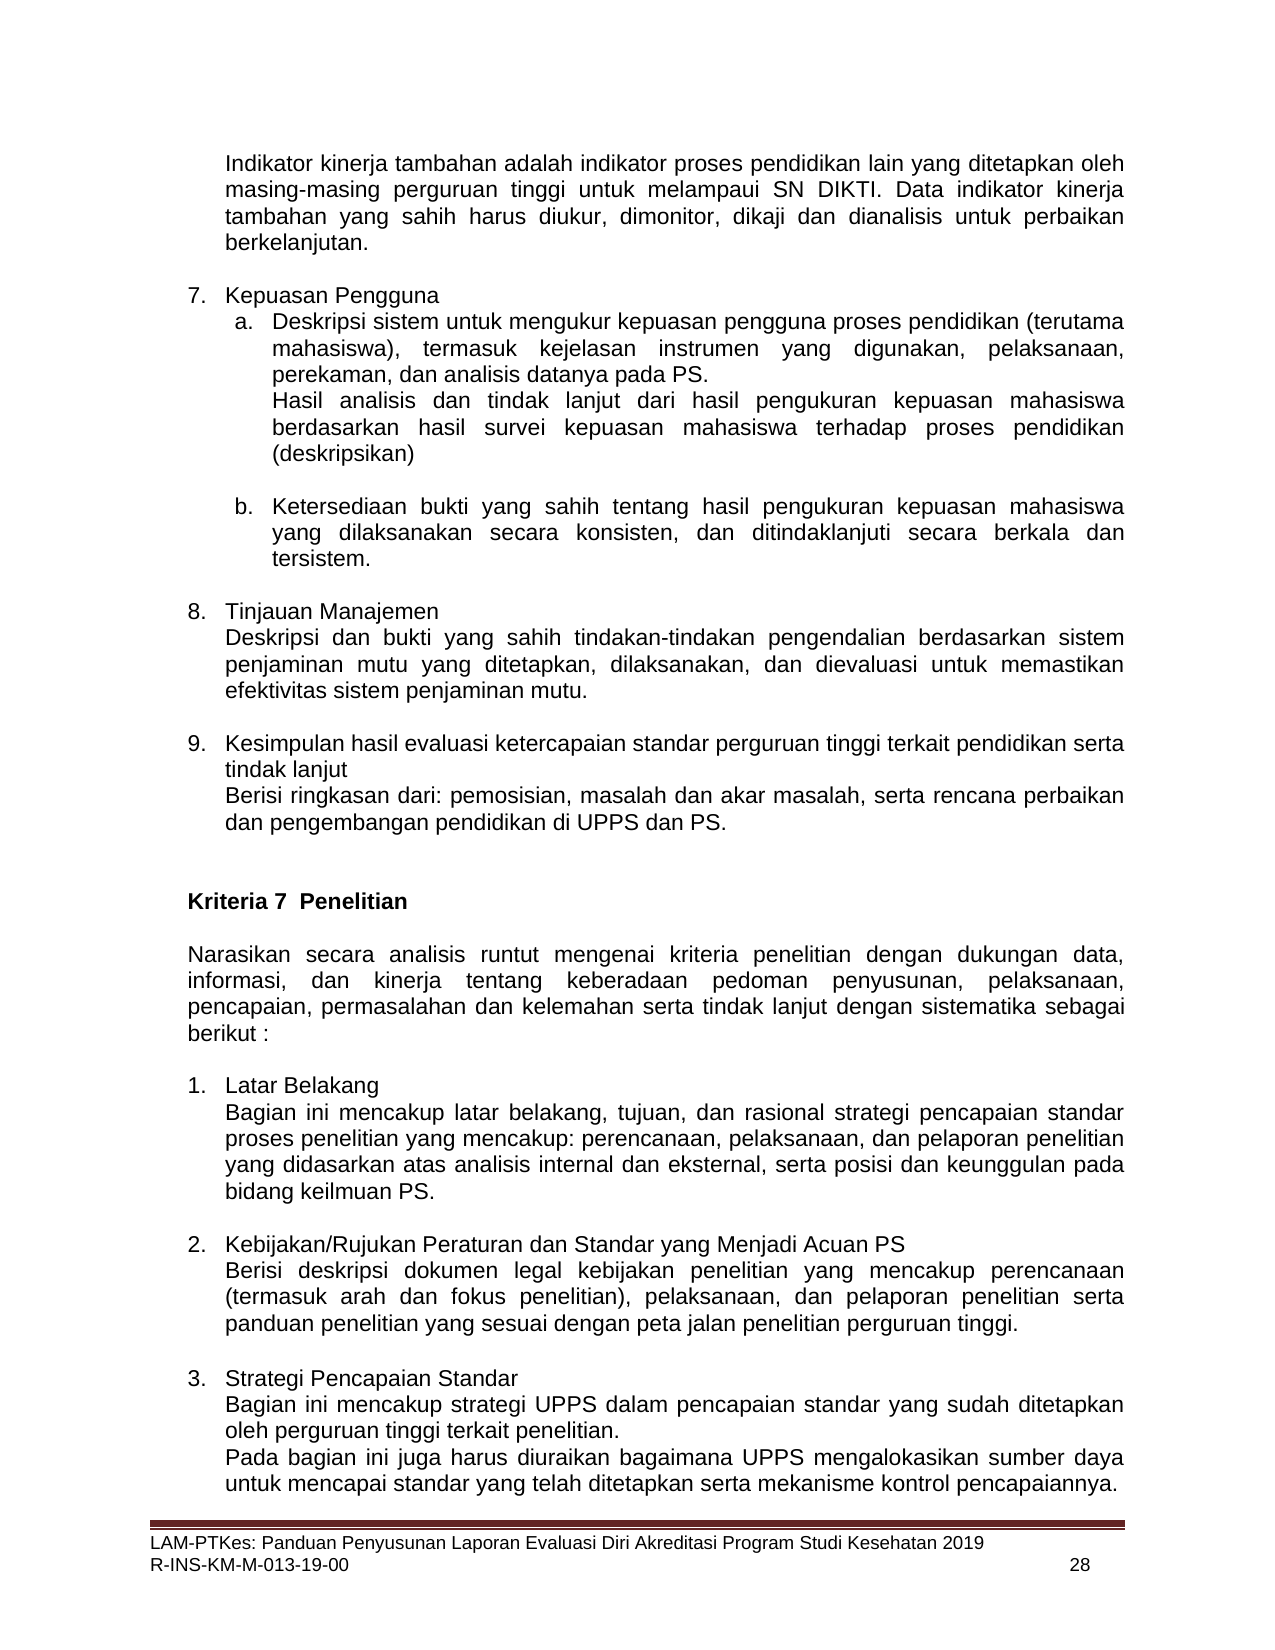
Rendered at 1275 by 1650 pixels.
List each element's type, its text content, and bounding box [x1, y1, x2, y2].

text Berisi deskripsi dokumen legal kebijakan penelitian yang mencakup perencanaan (termasuk arah dan fokus penelitian), pelaksanaan, dan pelaporan penelitian serta panduan penelitian yang sesuai dengan peta jalan penelitian perguruan tinggi. [225, 1257, 1125, 1336]
list Kebijakan/Rujukan Peraturan dan Standar yang Menjadi Acuan PS [187, 1231, 1125, 1257]
list Ketersediaan bukti yang sahih tentang hasil pengukuran kepuasan mahasiswa yang dilaksanakan secara konsisten, dan ditindaklanjuti secara berkala dan tersistem. [234, 493, 1125, 572]
list Kepuasan Pengguna [187, 282, 1125, 308]
text Bagian ini mencakup latar belakang, tujuan, dan rasional strategi pencapaian standar proses penelitian yang mencakup: perencanaan, pelaksanaan, dan pelaporan penelitian yang didasarkan atas analisis internal dan eksternal, serta posisi dan keunggulan pada bidang keilmuan PS. [225, 1099, 1125, 1204]
list Kesimpulan hasil evaluasi ketercapaian standar perguruan tinggi terkait pendidikan serta tindak lanjut [187, 730, 1125, 782]
list Latar Belakang [187, 1072, 1125, 1099]
text Narasikan secara analisis runtut mengenai kriteria penelitian dengan dukungan data, informasi, dan kinerja tentang keberadaan pedoman penyusunan, pelaksanaan, pencapaian, permasalahan dan kelemahan serta tindak lanjut dengan sistematika sebagai berikut : [187, 941, 1125, 1046]
subtitle Kriteria 7 Penelitian [187, 888, 1125, 914]
text Pada bagian ini juga harus diuraikan bagaimana UPPS mengalokasikan sumber daya untuk mencapai standar yang telah ditetapkan serta mekanisme kontrol pencapaiannya. [225, 1444, 1125, 1496]
text Berisi ringkasan dari: pemosisian, masalah dan akar masalah, serta rencana perbaikan dan pengembangan pendidikan di UPPS dan PS. [225, 782, 1125, 835]
text Deskripsi dan bukti yang sahih tindakan-tindakan pengendalian berdasarkan sistem penjaminan mutu yang ditetapkan, dilaksanakan, dan dievaluasi untuk memastikan efektivitas sistem penjaminan mutu. [225, 624, 1125, 703]
list Deskripsi sistem untuk mengukur kepuasan pengguna proses pendidikan (terutama mahasiswa), termasuk kejelasan instrumen yang digunakan, pelaksanaan, perekaman, dan analisis datanya pada PS. [234, 308, 1125, 387]
text Indikator kinerja tambahan adalah indikator proses pendidikan lain yang ditetapkan oleh masing-masing perguruan tinggi untuk melampaui SN DIKTI. Data indikator kinerja tambahan yang sahih harus diukur, dimonitor, dikaji dan dianalisis untuk perbaikan berkelanjutan. [225, 150, 1125, 255]
list Strategi Pencapaian Standar [187, 1365, 1125, 1391]
list Tinjauan Manajemen [187, 598, 1125, 624]
text Bagian ini mencakup strategi UPPS dalam pencapaian standar yang sudah ditetapkan oleh perguruan tinggi terkait penelitian. [225, 1391, 1125, 1444]
list Hasil analisis dan tindak lanjut dari hasil pengukuran kepuasan mahasiswa berdasarkan hasil survei kepuasan mahasiswa terhadap proses pendidikan (deskripsikan) [272, 387, 1125, 466]
